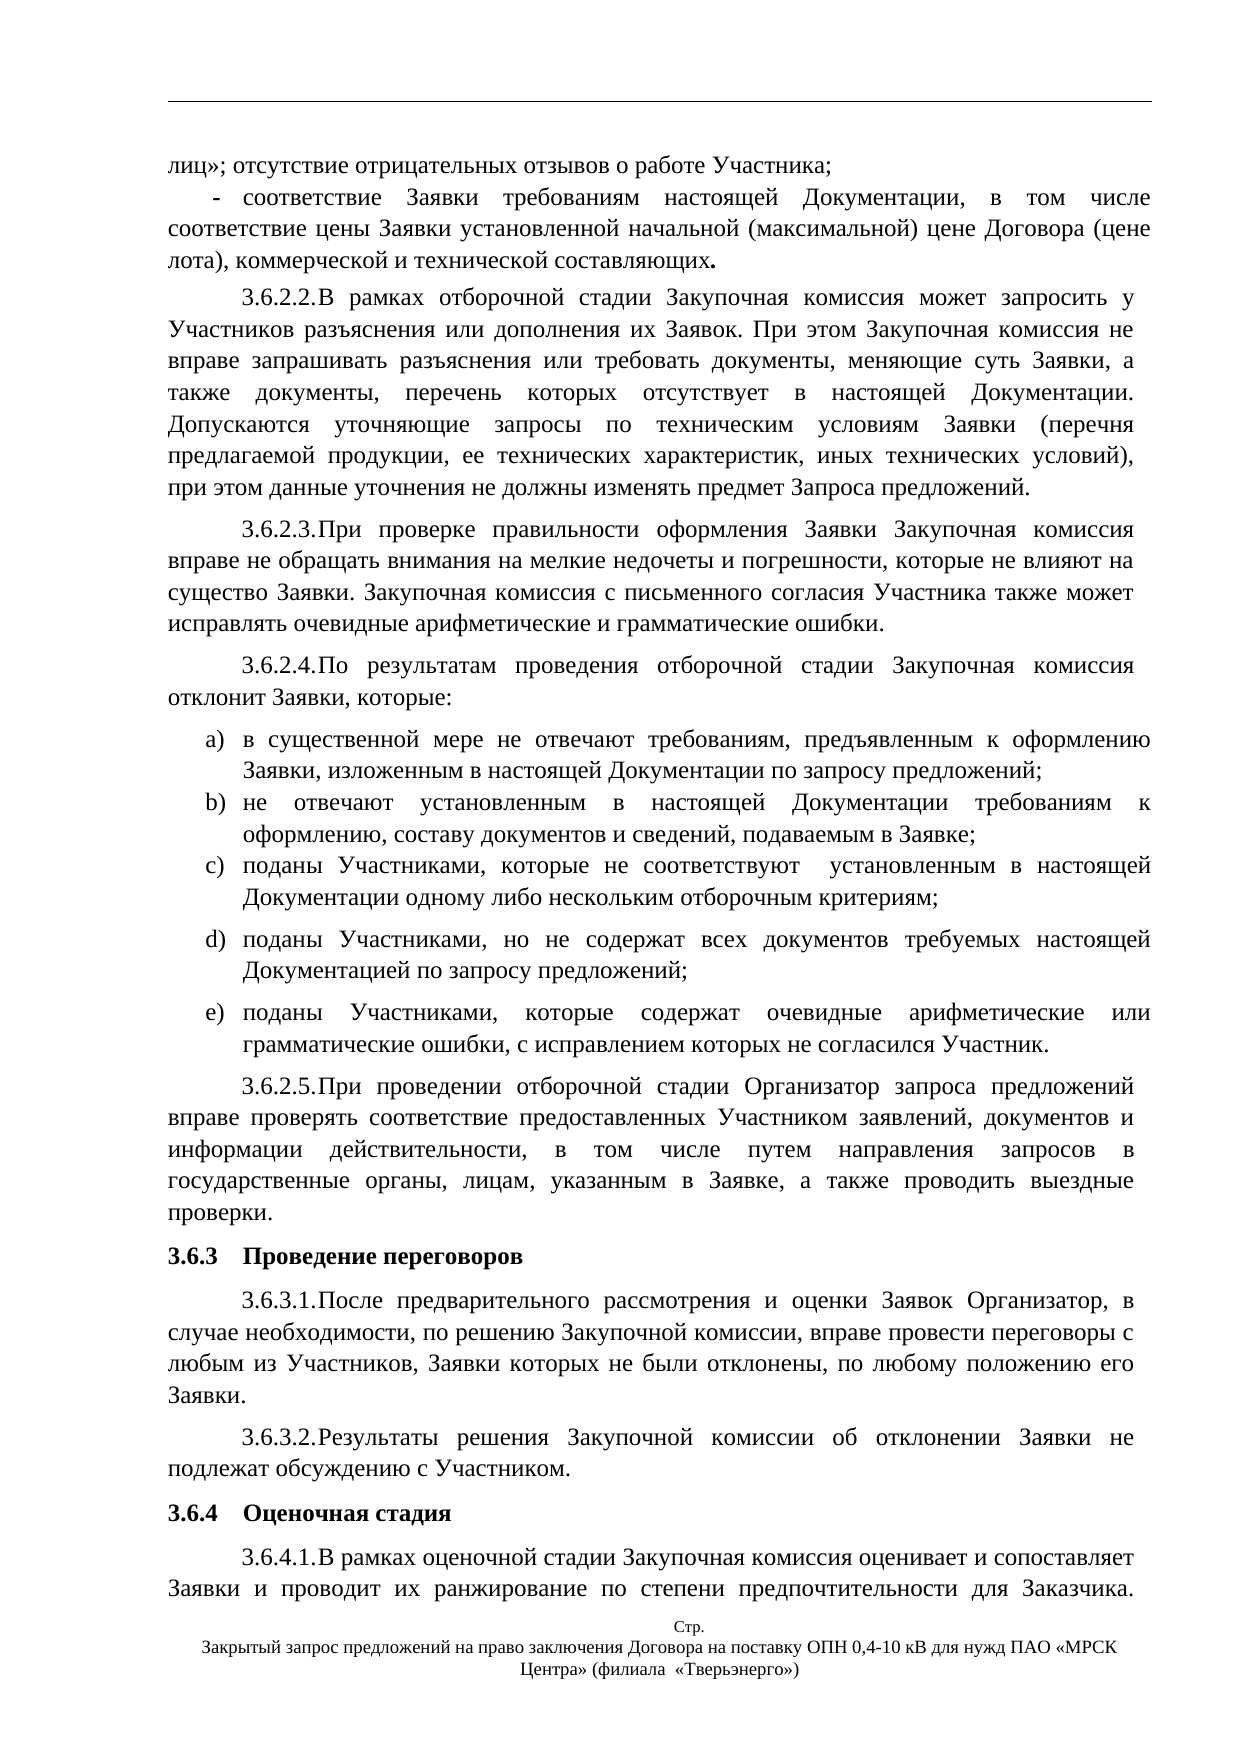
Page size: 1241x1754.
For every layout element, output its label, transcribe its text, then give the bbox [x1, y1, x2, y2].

subtitle Оценочная стадия [168, 1498, 1152, 1526]
list Результаты решения Закупочной комиссии об отклонении Заявки не подлежат обсуждению с Участником. [168, 1422, 1135, 1482]
list В рамках отборочной стадии Закупочная комиссия может запросить у Участников разъяснения или дополнения их Заявок. При этом Закупочная комиссия не вправе запрашивать разъяснения или требовать документы, меняющие суть Заявки, а также документы, перечень которых отсутствует в настоящей Документации. Допускаются уточняющие запросы по техническим условиям Заявки (перечня предлагаемой продукции, ее технических характеристик, иных технических условий), при этом данные уточнения не должны изменять предмет Запроса предложений. [168, 282, 1135, 501]
list После предварительного рассмотрения и оценки Заявок Организатор, в случае необходимости, по решению Закупочной комиссии, вправе провести переговоры с любым из Участников, Заявки которых не были отклонены, по любому положению его Заявки. [168, 1285, 1135, 1409]
list в существенной мере не отвечают требованиям, предъявленным к оформлению Заявки, изложенным в настоящей Документации по запросу предложений; [205, 724, 1152, 784]
list поданы Участниками, которые содержат очевидные арифметические или грамматические ошибки, с исправлением которых не согласился Участник. [205, 997, 1152, 1058]
list соответствие Заявки требованиям настоящей Документации, в том числе соответствие цены Заявки установленной начальной (максимальной) цене Договора (цене лота), коммерческой и технической составляющих. [168, 182, 1152, 273]
list поданы Участниками, но не содержат всех документов требуемых настоящей Документацией по запросу предложений; [205, 924, 1152, 984]
list По результатам проведения отборочной стадии Закупочная комиссия отклонит Заявки, которые: [168, 651, 1135, 711]
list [168, 150, 1152, 179]
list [168, 1542, 1135, 1602]
list При проверке правильности оформления Заявки Закупочная комиссия вправе не обращать внимания на мелкие недочеты и погрешности, которые не влияют на существо Заявки. Закупочная комиссия с письменного согласия Участника также может исправлять очевидные арифметические и грамматические ошибки. [168, 514, 1135, 637]
list поданы Участниками, которые не соответствуют установленным в настоящей Документации одному либо нескольким отборочным критериям; [205, 850, 1152, 911]
list При проведении отборочной стадии Организатор запроса предложений вправе проверять соответствие предоставленных Участником заявлений, документов и информации действительности, в том числе путем направления запросов в государственные органы, лицам, указанным в Заявке, а также проводить выездные проверки. [168, 1071, 1135, 1226]
list не отвечают установленным в настоящей Документации требованиям к оформлению, составу документов и сведений, подаваемым в Заявке; [205, 787, 1152, 847]
subtitle Проведение переговоров [168, 1241, 1152, 1270]
